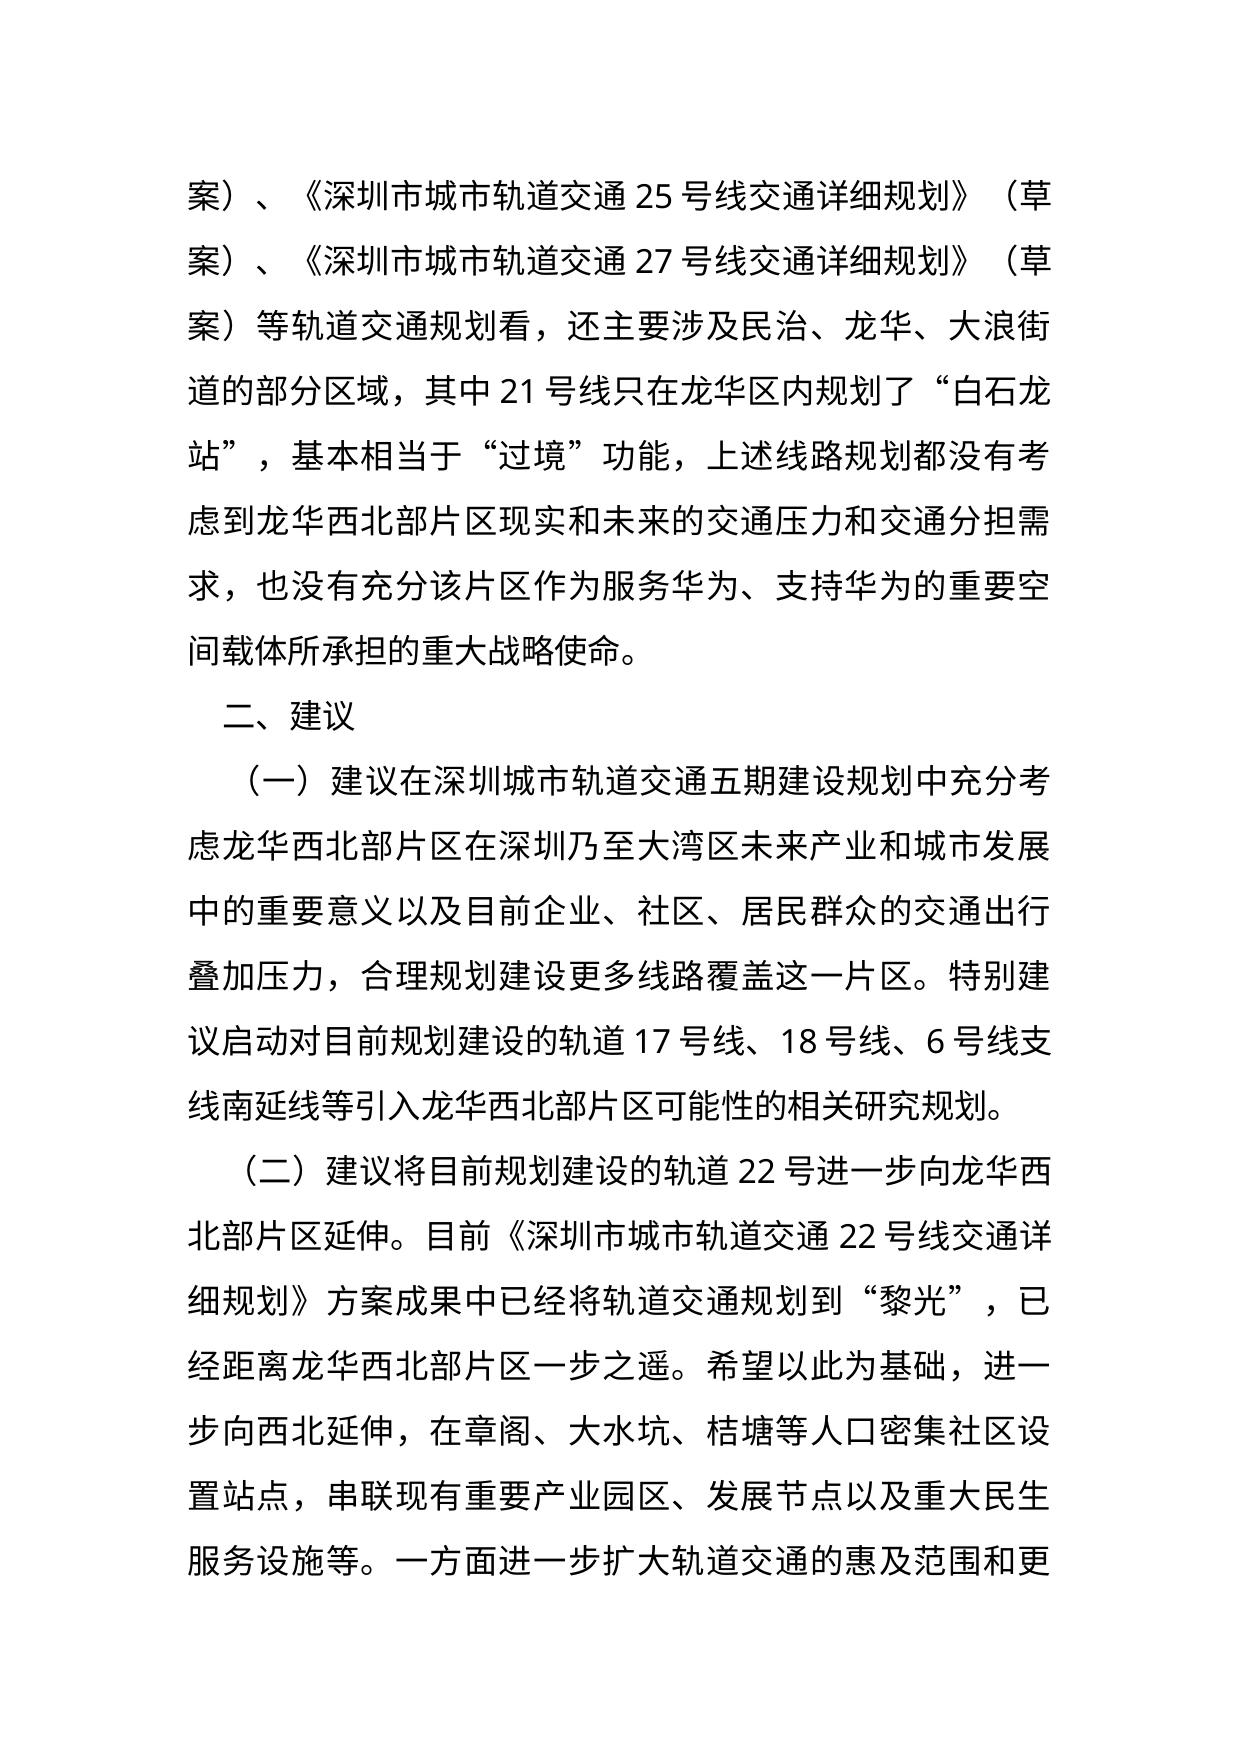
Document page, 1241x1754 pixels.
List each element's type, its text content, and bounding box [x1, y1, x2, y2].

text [187, 1137, 1053, 1592]
text 二、建议 [187, 682, 1053, 747]
text （一）建议在深圳城市轨道交通五期建设规划中充分考虑龙华西北部片区在深圳乃至大湾区未来产业和城市发展中的重要意义以及目前企业、社区、居民群众的交通出行叠加压力，合理规划建设更多线路覆盖这一片区。特别建议启动对目前规划建设的轨道17号线、18号线、6号线支线南延线等引入龙华西北部片区可能性的相关研究规划。 [187, 747, 1053, 1137]
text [187, 162, 1053, 682]
